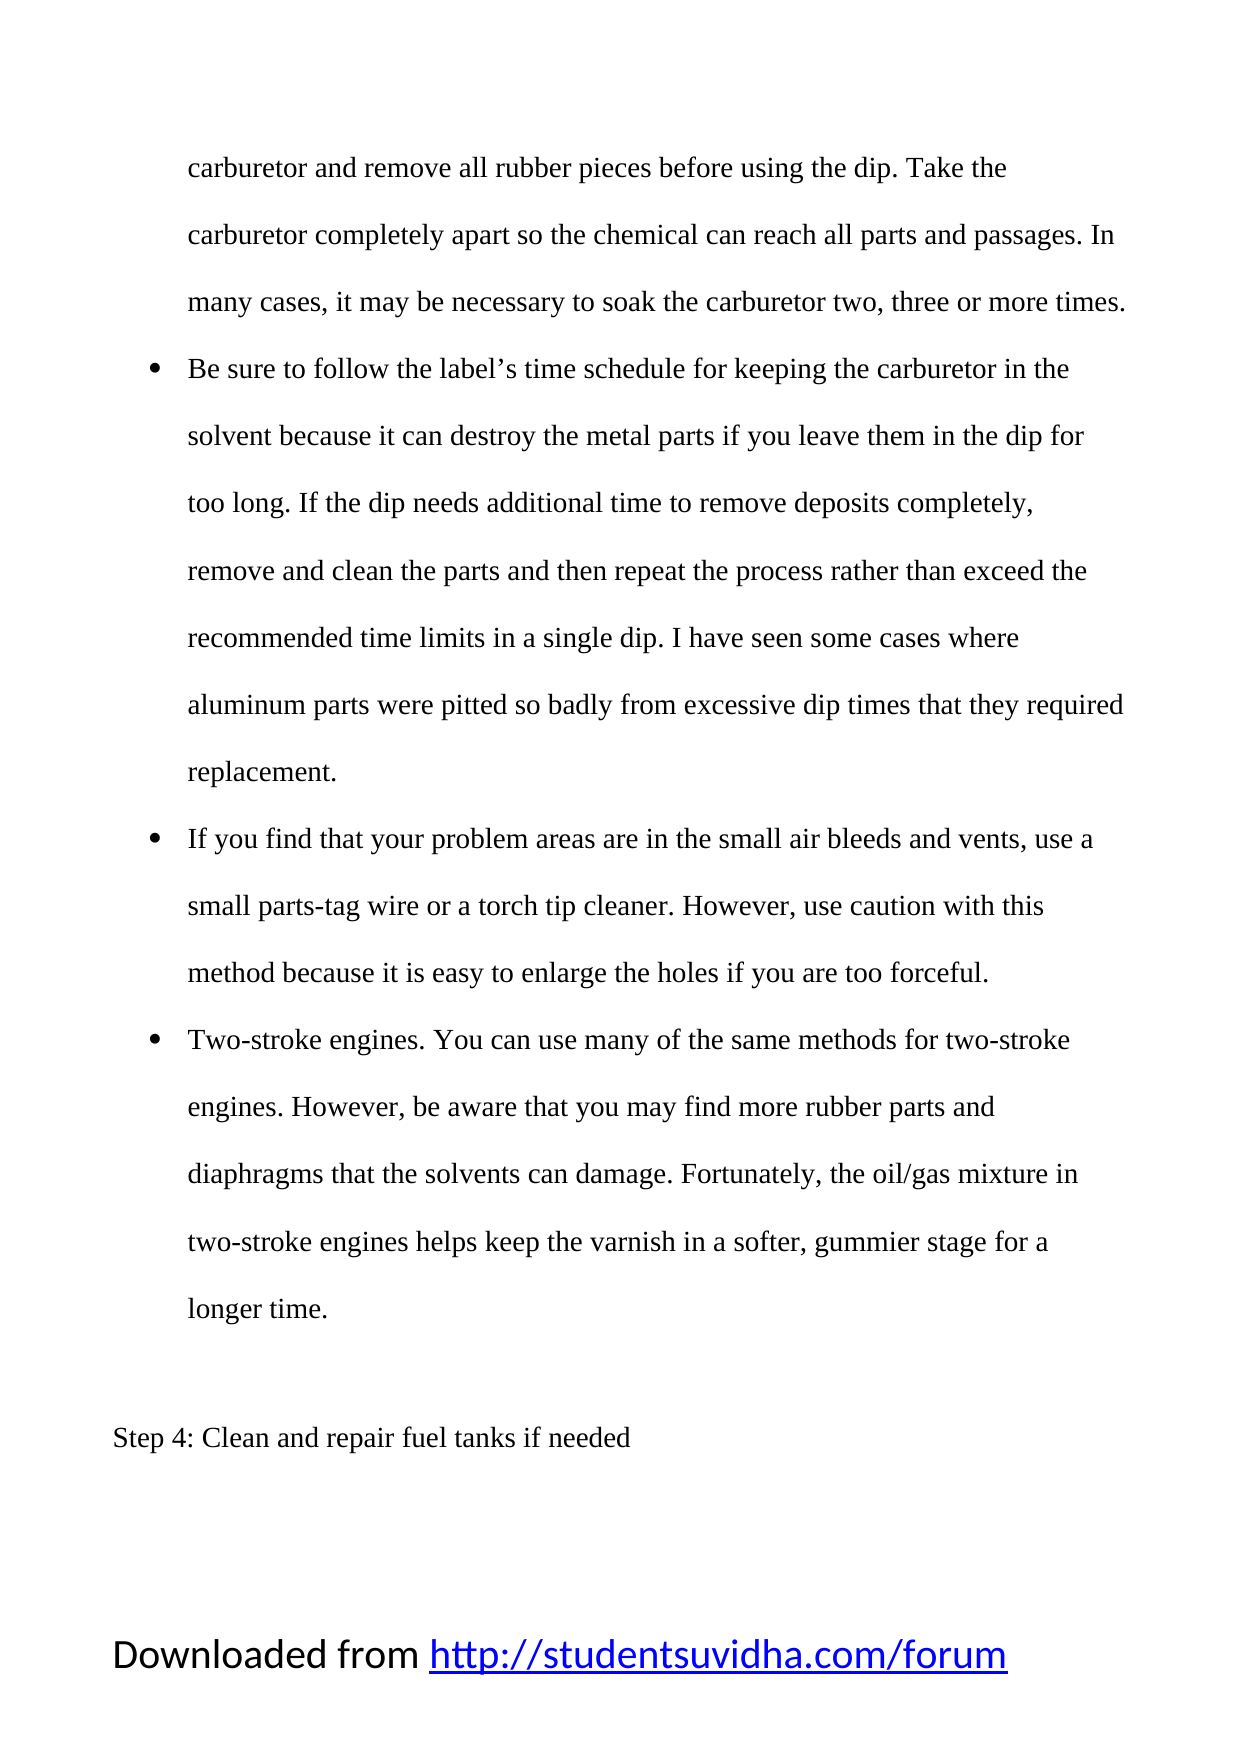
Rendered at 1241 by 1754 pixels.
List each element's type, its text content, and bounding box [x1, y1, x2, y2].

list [150, 150, 1128, 318]
text Step 4: Clean and repair fuel tanks if needed [112, 1420, 1128, 1454]
list If you find that your problem areas are in the small air bleeds and vents, use a small parts-tag wire or a torch tip cleaner. However, use caution with this method because it is easy to enlarge the holes if you are too forceful. [150, 821, 1128, 989]
list Two-stroke engines. You can use many of the same methods for two-stroke engines. However, be aware that you may find more rubber parts and diaphragms that the solvents can damage. Fortunately, the oil/gas mixture in two-stroke engines helps keep the varnish in a softer, gummier stage for a longer time. [150, 1022, 1128, 1324]
list Be sure to follow the label’s time schedule for keeping the carburetor in the solvent because it can destroy the metal parts if you leave them in the dip for too long. If the dip needs additional time to remove deposits completely, remove and clean the parts and then repeat the process rather than exceed the recommended time limits in a single dip. I have seen some cases where aluminum parts were pitted so badly from excessive dip times that they required replacement. [150, 351, 1128, 787]
